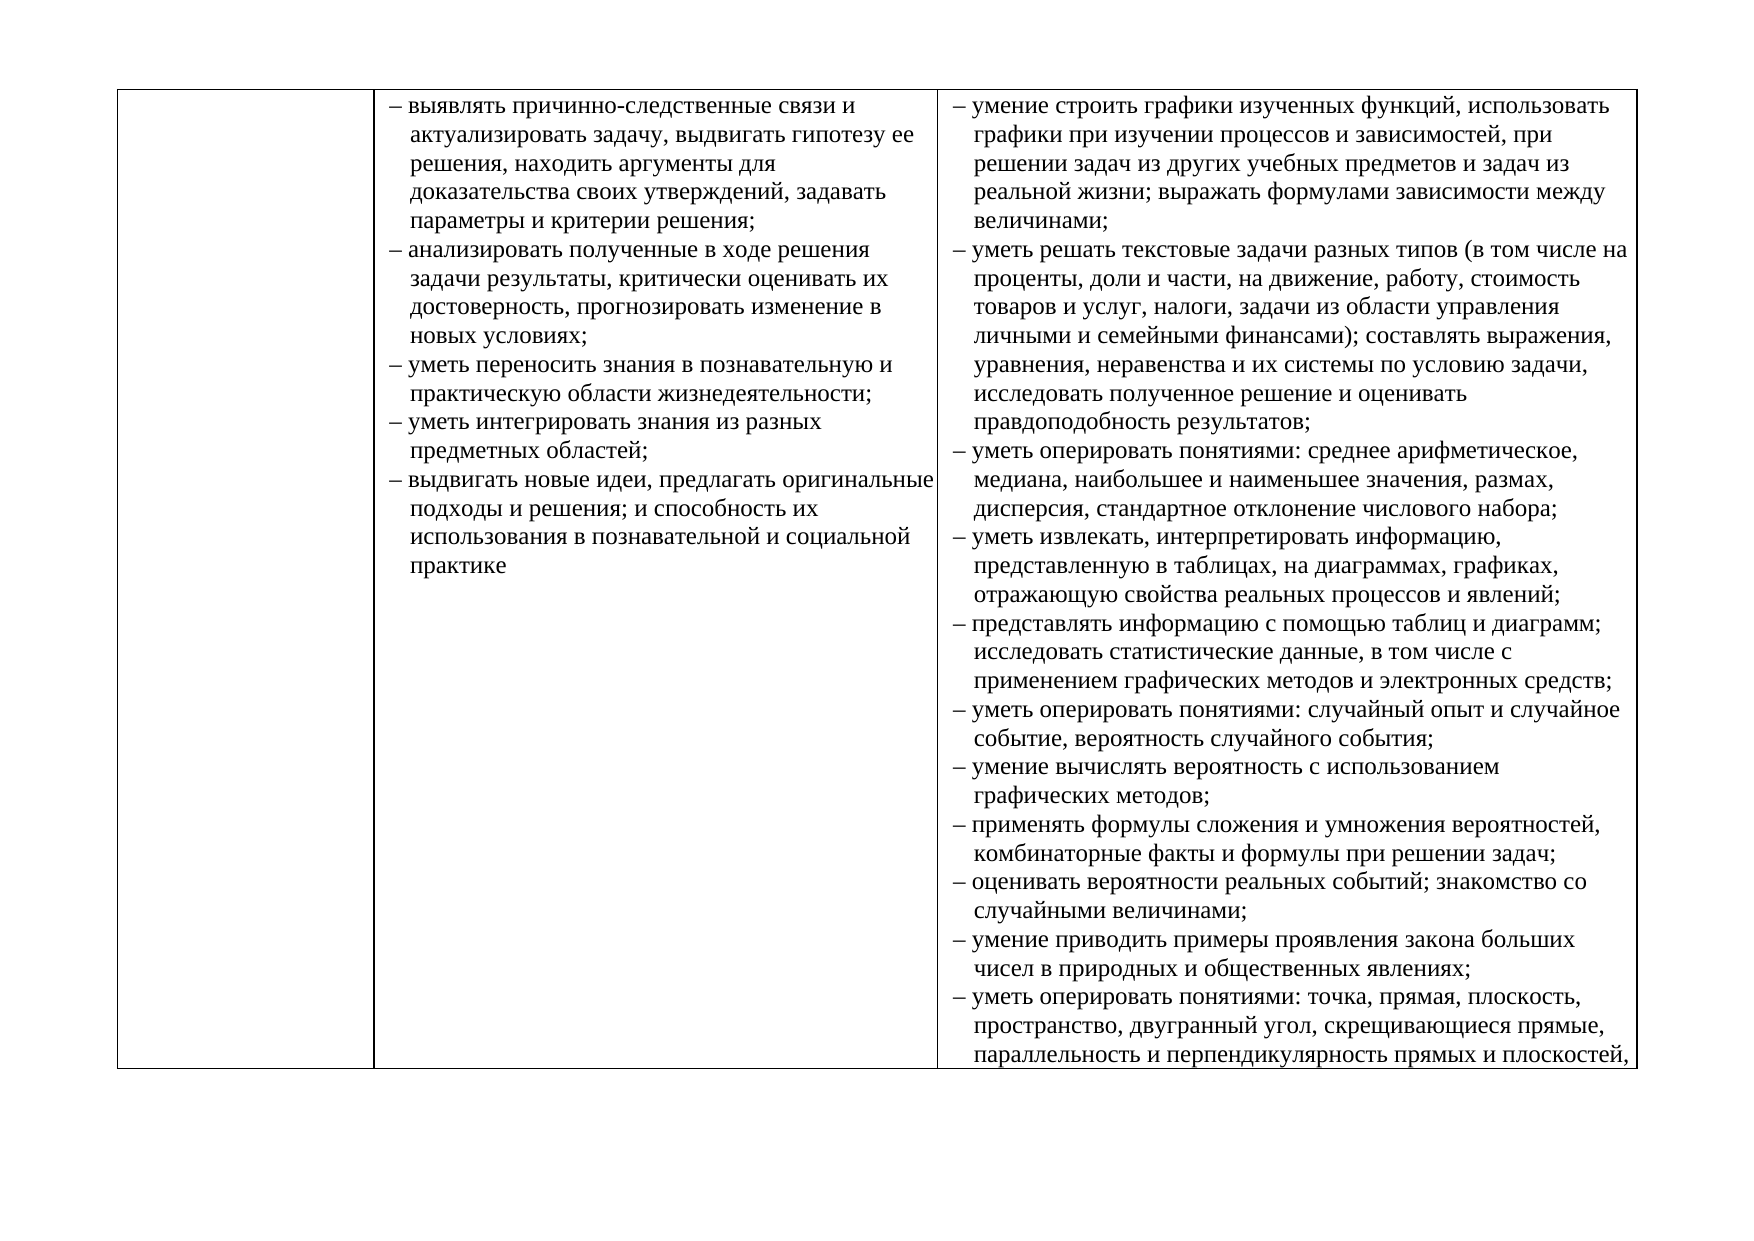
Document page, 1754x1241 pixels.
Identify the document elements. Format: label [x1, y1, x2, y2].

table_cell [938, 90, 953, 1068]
table_cell [118, 90, 373, 1068]
table_cell [375, 90, 937, 1068]
